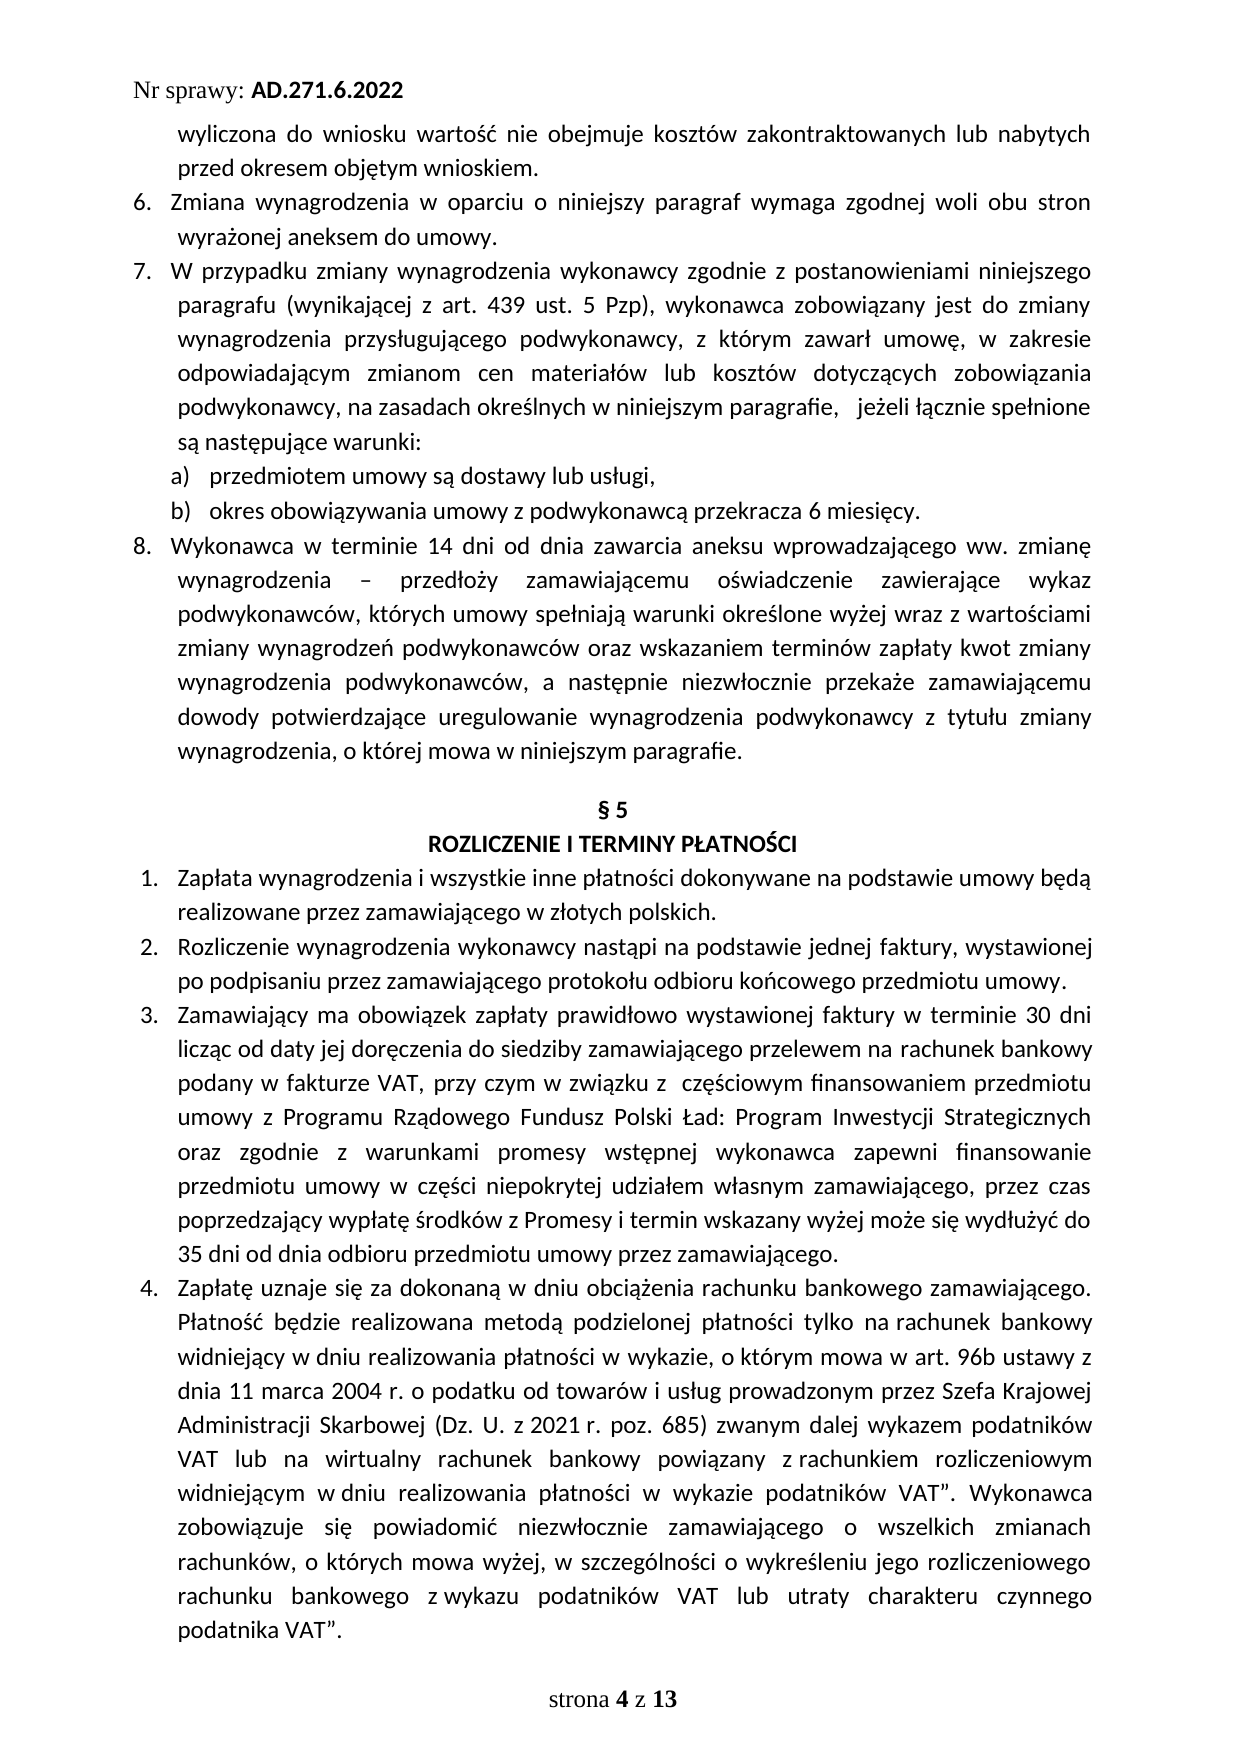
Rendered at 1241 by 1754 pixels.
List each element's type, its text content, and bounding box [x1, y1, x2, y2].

list przedmiotem umowy są dostawy lub usługi, [170, 460, 1092, 490]
list Zapłata wynagrodzenia i wszystkie inne płatności dokonywane na podstawie umowy będą realizowane przez zamawiającego w złotych polskich. [140, 862, 1093, 927]
list W przypadku zmiany wynagrodzenia wykonawcy zgodnie z postanowieniami niniejszego paragrafu (wynikającej z art. 439 ust. 5 Pzp), wykonawca zobowiązany jest do zmiany wynagrodzenia przysługującego podwykonawcy, z którym zawarł umowę, w zakresie odpowiadającym zmianom cen materiałów lub kosztów dotyczących zobowiązania podwykonawcy, na zasadach określnych w niniejszym paragrafie, jeżeli łącznie spełnione są następujące warunki: [133, 255, 1092, 456]
list Zapłatę uznaje się za dokonaną w dniu obciążenia rachunku bankowego zamawiającego. Płatność będzie realizowana metodą podzielonej płatności tylko na rachunek bankowy widniejący w dniu realizowania płatności w wykazie, o którym mowa w art. 96b ustawy z dnia 11 marca 2004 r. o podatku od towarów i usług prowadzonym przez Szefa Krajowej Administracji Skarbowej (Dz. U. z 2021 r. poz. 685) zwanym dalej wykazem podatników VAT lub na wirtualny rachunek bankowy powiązany z rachunkiem rozliczeniowym widniejącym w dniu realizowania płatności w wykazie podatników VAT”. Wykonawca zobowiązuje się powiadomić niezwłocznie zamawiającego o wszelkich zmianach rachunków, o których mowa wyżej, w szczególności o wykreśleniu jego rozliczeniowego rachunku bankowego z wykazu podatników VAT lub utraty charakteru czynnego podatnika VAT”. [140, 1272, 1093, 1644]
text ROZLICZENIE I TERMINY PŁATNOŚCI [133, 828, 1092, 859]
list okres obowiązywania umowy z podwykonawcą przekracza 6 miesięcy. [170, 495, 1092, 525]
list Zmiana wynagrodzenia w oparciu o niniejszy paragraf wymaga zgodnej woli obu stron wyrażonej aneksem do umowy. [133, 186, 1092, 251]
list Zamawiający ma obowiązek zapłaty prawidłowo wystawionej faktury w terminie 30 dni licząc od daty jej doręczenia do siedziby zamawiającego przelewem na rachunek bankowy podany w fakturze VAT, przy czym w związku z częściowym finansowaniem przedmiotu umowy z Programu Rządowego Fundusz Polski Ład: Program Inwestycji Strategicznych oraz zgodnie z warunkami promesy wstępnej wykonawca zapewni finansowanie przedmiotu umowy w części niepokrytej udziałem własnym zamawiającego, przez czas poprzedzający wypłatę środków z Promesy i termin wskazany wyżej może się wydłużyć do 35 dni od dnia odbioru przedmiotu umowy przez zamawiającego. [140, 999, 1093, 1269]
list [133, 118, 1092, 183]
list Wykonawca w terminie 14 dni od dnia zawarcia aneksu wprowadzającego ww. zmianę wynagrodzenia – przedłoży zamawiającemu oświadczenie zawierające wykaz podwykonawców, których umowy spełniają warunki określone wyżej wraz z wartościami zmiany wynagrodzeń podwykonawców oraz wskazaniem terminów zapłaty kwot zmiany wynagrodzenia podwykonawców, a następnie niezwłocznie przekaże zamawiającemu dowody potwierdzające uregulowanie wynagrodzenia podwykonawcy z tytułu zmiany wynagrodzenia, o której mowa w niniejszym paragrafie. [133, 530, 1092, 765]
text § 5 [133, 794, 1092, 824]
list Rozliczenie wynagrodzenia wykonawcy nastąpi na podstawie jednej faktury, wystawionej po podpisaniu przez zamawiającego protokołu odbioru końcowego przedmiotu umowy. [140, 931, 1093, 995]
